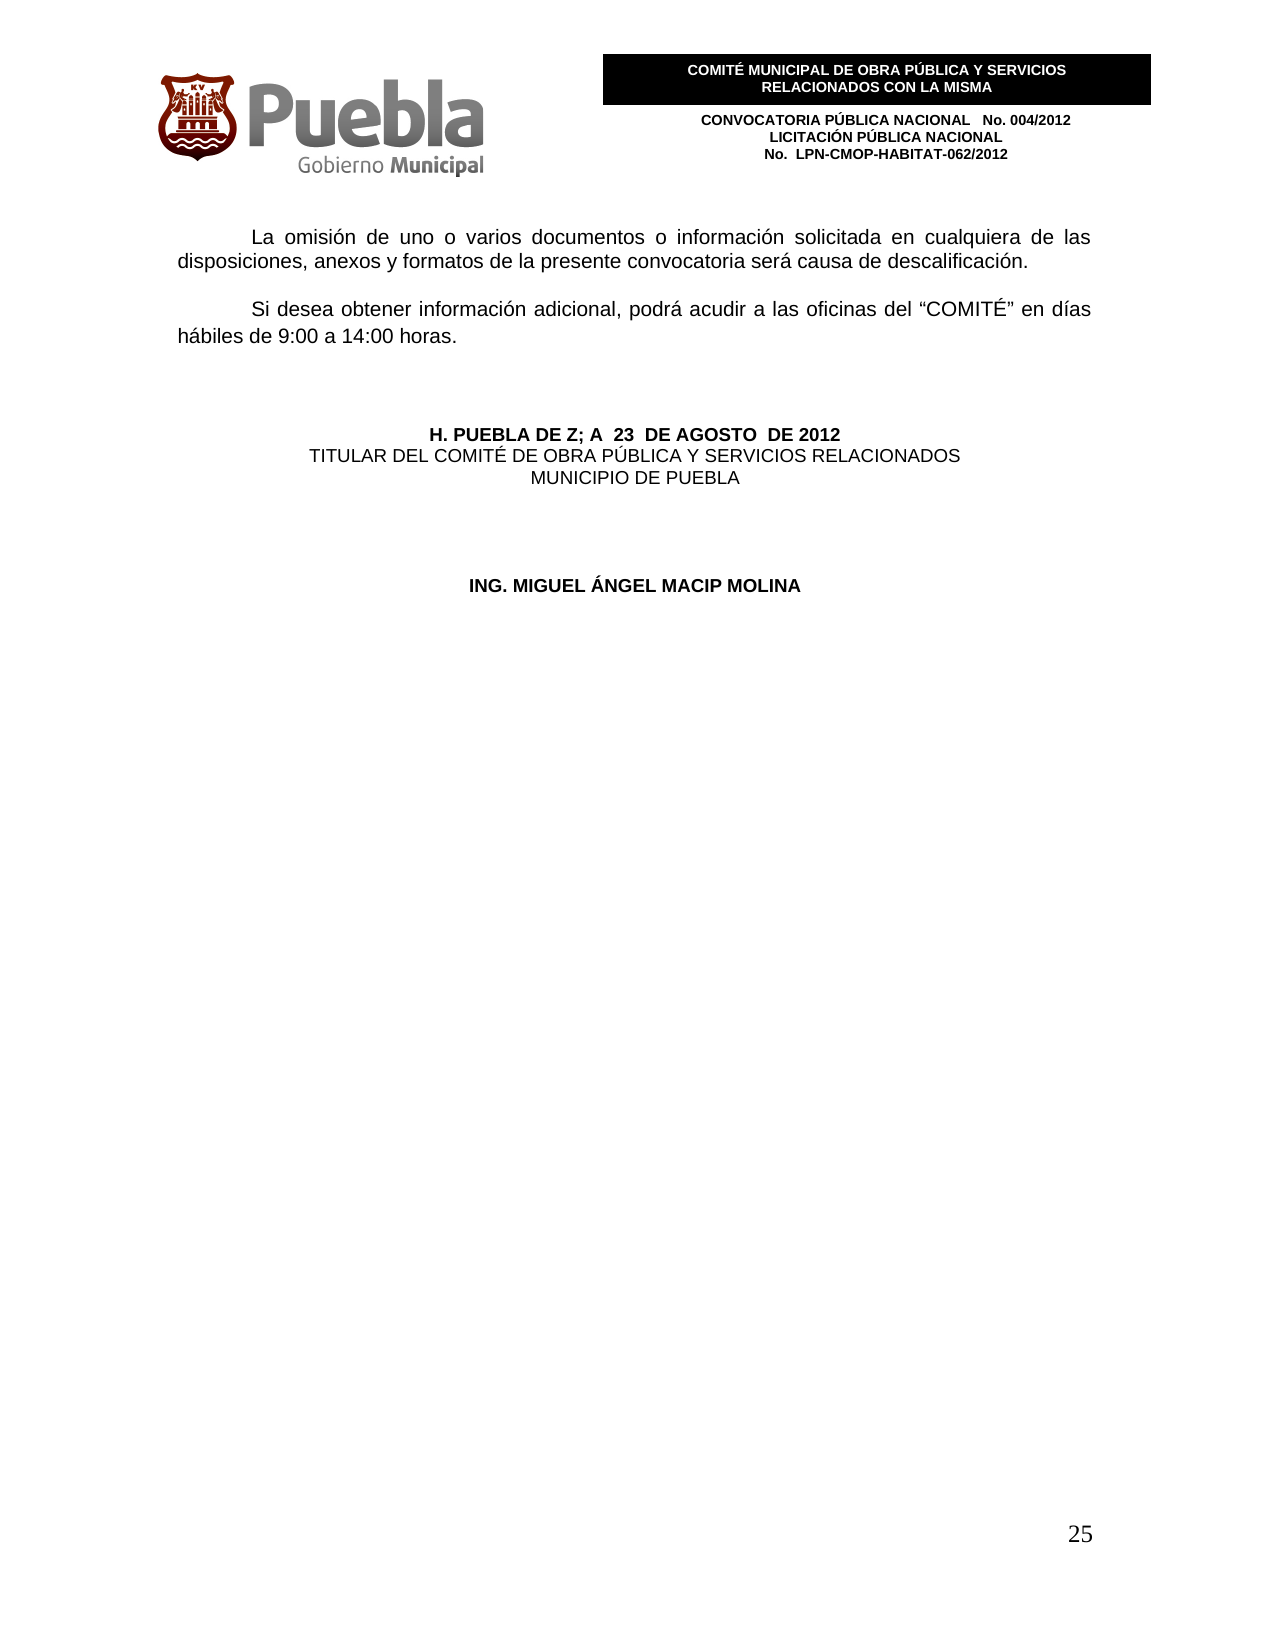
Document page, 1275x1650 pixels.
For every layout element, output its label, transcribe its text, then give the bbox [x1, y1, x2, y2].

text H. PUEBLA DE Z; A 23 DE AGOSTO DE 2012 [177, 423, 1093, 445]
text Si desea obtener información adicional, podrá acudir a las oficinas del “COMITÉ” en días hábiles de 9:00 a 14:00 horas. [177, 297, 1093, 348]
text MUNICIPIO DE PUEBLA [177, 467, 1093, 488]
text TITULAR DEL COMITÉ DE OBRA PÚBLICA Y SERVICIOS RELACIONADOS [177, 445, 1093, 467]
text ING. MIGUEL ÁNGEL MACIP MOLINA [177, 574, 1093, 596]
text La omisión de uno o varios documentos o información solicitada en cualquiera de las disposiciones, anexos y formatos de la presente convocatoria será causa de descalificación. [177, 225, 1093, 273]
picture [158, 73, 484, 177]
